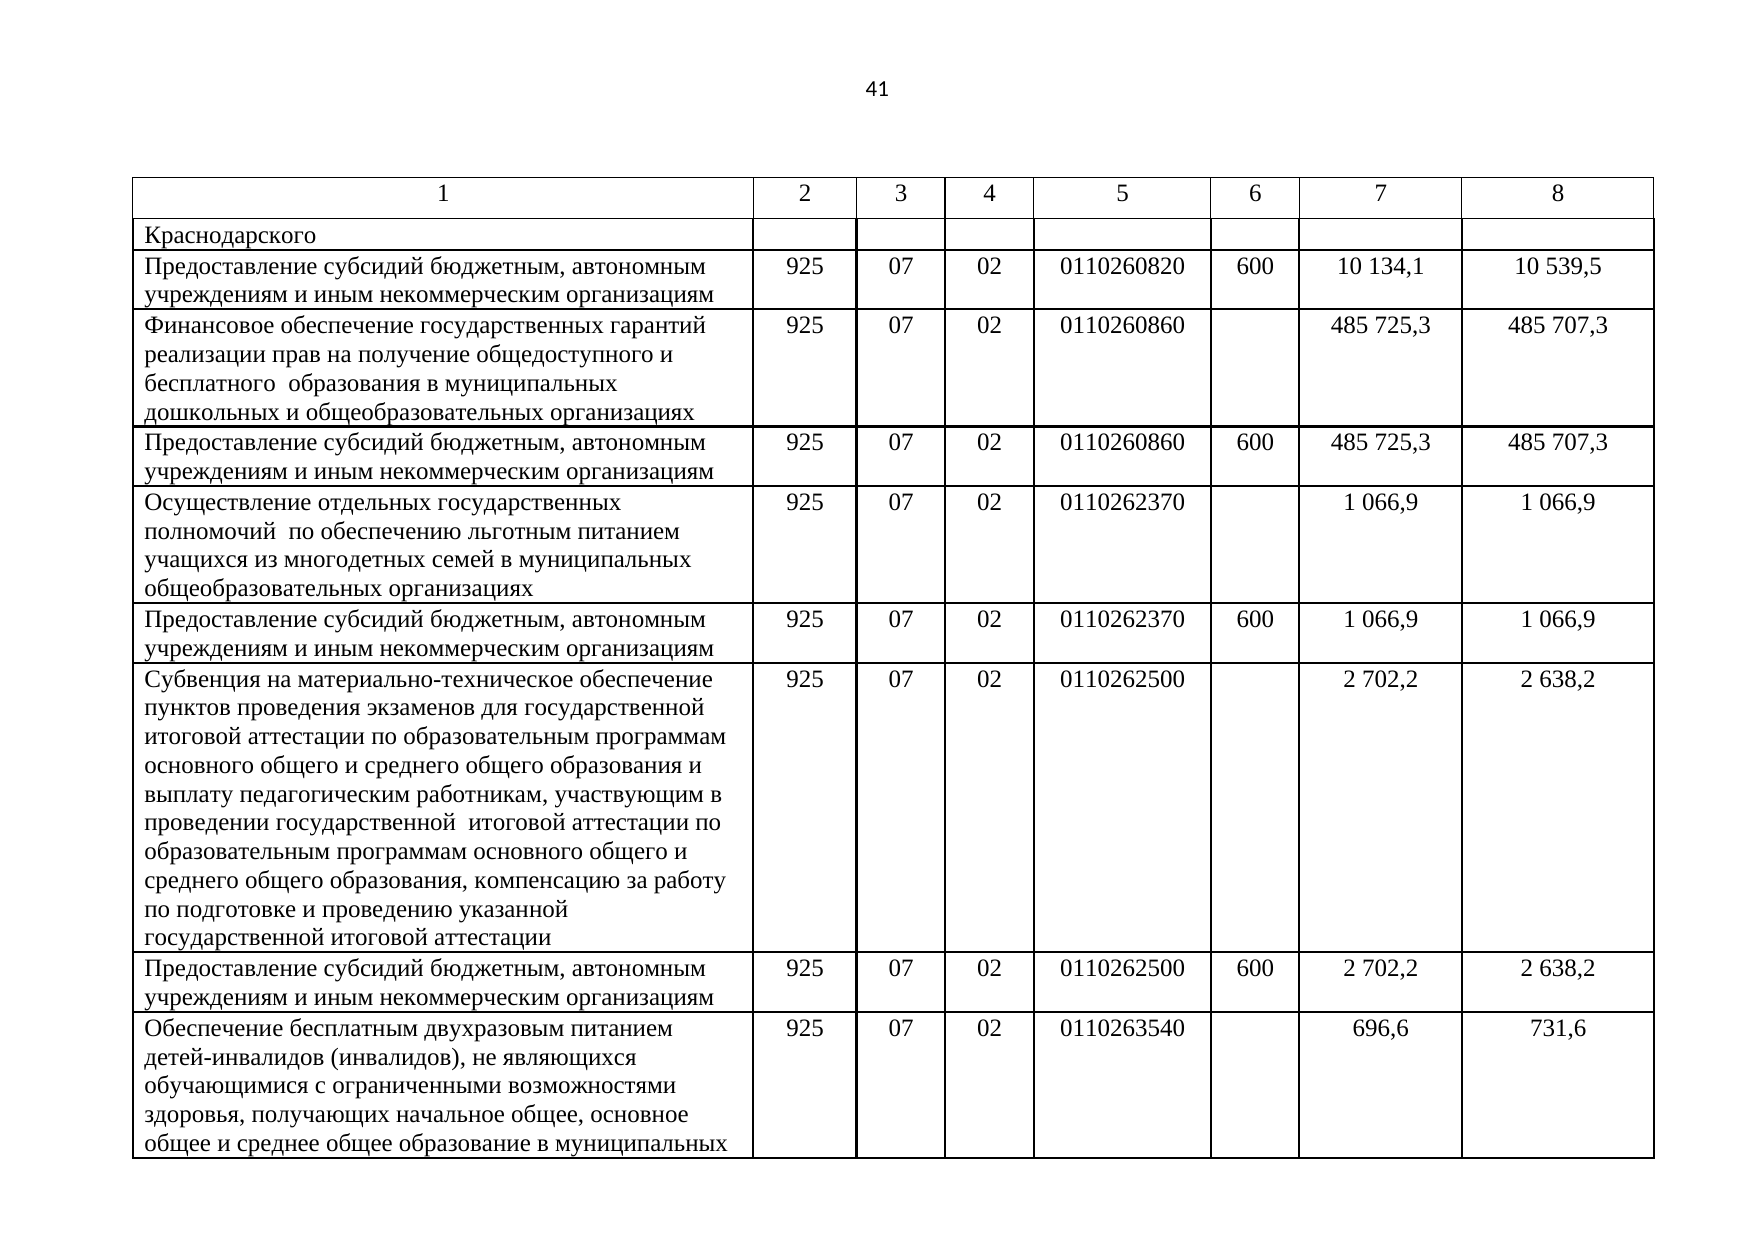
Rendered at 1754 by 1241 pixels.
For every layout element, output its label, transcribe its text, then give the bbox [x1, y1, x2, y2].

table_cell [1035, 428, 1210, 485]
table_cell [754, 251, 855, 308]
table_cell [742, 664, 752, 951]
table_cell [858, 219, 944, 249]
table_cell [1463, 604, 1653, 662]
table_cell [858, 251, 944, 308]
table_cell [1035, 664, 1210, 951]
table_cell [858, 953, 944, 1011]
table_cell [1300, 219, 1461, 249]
table_header 1 [133, 178, 753, 218]
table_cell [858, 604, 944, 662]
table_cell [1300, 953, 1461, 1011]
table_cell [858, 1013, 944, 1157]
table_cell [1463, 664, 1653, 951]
table_header 8 [1462, 178, 1653, 218]
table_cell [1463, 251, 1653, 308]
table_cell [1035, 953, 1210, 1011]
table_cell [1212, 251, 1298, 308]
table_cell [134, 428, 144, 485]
table_header 2 [754, 178, 856, 218]
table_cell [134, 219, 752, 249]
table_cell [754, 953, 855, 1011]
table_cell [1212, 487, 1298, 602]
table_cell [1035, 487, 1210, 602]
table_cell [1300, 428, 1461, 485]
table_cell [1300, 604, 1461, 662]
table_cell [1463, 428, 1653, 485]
table_header 5 [1034, 178, 1210, 218]
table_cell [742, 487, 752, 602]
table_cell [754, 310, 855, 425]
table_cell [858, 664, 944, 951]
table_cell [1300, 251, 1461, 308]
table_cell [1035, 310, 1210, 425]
table_header 6 [1211, 178, 1299, 218]
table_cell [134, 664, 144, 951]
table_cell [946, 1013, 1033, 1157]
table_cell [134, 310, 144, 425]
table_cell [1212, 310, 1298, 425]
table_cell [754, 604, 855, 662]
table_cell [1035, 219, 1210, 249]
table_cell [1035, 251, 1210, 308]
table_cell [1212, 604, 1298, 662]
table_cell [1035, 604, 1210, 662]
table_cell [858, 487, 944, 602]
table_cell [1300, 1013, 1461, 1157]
table_header 3 [857, 178, 944, 218]
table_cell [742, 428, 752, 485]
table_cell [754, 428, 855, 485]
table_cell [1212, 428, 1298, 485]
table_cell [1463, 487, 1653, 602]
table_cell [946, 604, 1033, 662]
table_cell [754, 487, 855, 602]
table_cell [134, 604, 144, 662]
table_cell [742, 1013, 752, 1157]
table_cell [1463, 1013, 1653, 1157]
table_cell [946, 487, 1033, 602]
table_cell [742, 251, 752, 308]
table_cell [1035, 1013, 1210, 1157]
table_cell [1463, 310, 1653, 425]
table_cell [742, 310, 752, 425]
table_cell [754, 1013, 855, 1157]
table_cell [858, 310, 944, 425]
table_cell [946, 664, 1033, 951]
table_header 4 [946, 178, 1033, 218]
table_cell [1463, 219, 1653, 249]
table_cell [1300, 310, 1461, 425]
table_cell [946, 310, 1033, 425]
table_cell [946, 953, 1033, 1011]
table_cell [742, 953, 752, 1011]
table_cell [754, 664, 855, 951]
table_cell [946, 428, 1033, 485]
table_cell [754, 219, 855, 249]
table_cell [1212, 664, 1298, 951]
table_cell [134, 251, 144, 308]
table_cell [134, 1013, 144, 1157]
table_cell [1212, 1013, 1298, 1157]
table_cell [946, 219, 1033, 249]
table_header 7 [1300, 178, 1461, 218]
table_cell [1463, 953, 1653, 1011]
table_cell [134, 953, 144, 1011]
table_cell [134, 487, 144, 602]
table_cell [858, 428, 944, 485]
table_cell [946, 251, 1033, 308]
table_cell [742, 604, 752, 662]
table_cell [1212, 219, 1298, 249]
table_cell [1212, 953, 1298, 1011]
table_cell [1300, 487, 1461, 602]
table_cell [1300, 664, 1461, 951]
